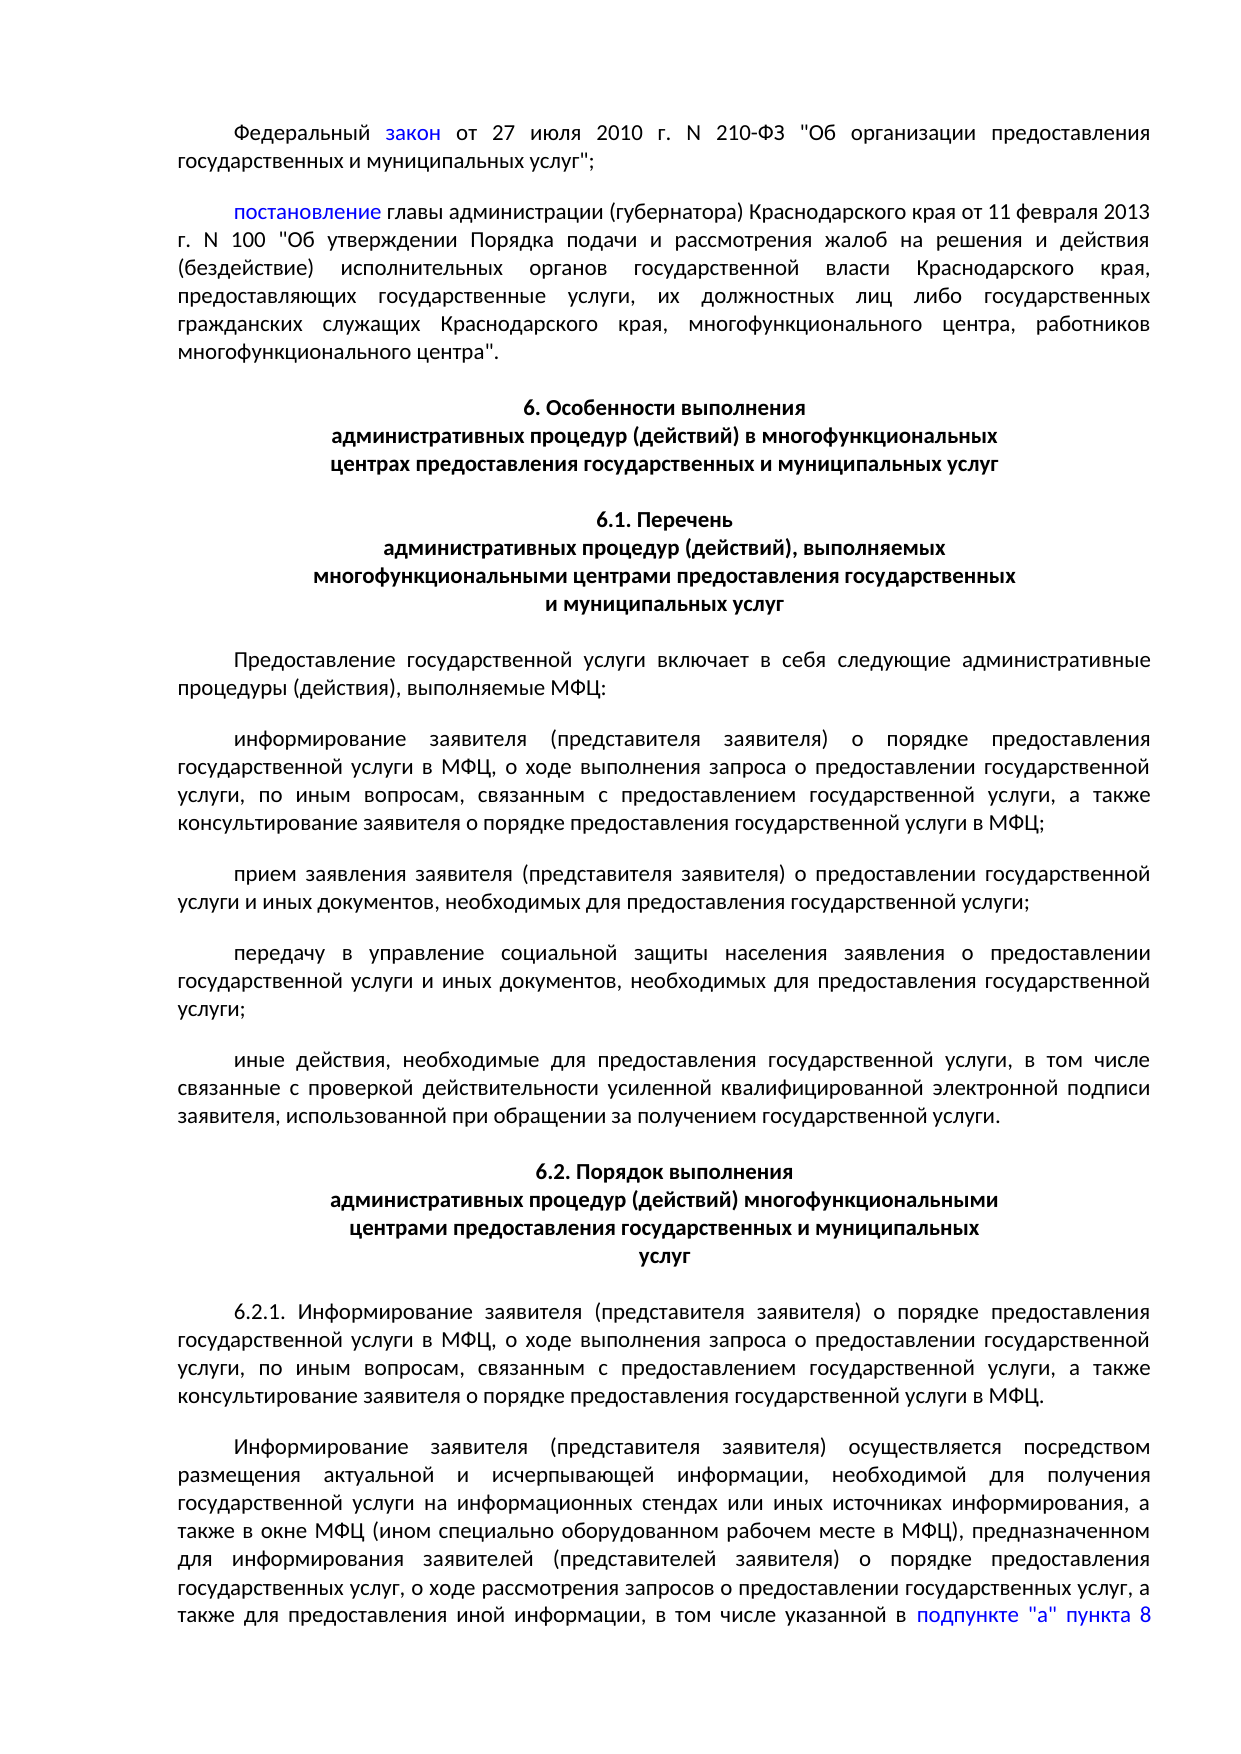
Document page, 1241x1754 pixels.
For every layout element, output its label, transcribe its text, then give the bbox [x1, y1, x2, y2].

text информирование заявителя (представителя заявителя) о порядке предоставления государственной услуги в МФЦ, о ходе выполнения запроса о предоставлении государственной услуги, по иным вопросам, связанным с предоставлением государственной услуги, а также консультирование заявителя о порядке предоставления государственной услуги в МФЦ; [177, 724, 1152, 836]
title и муниципальных услуг [177, 589, 1152, 617]
title административных процедур (действий) в многофункциональных [177, 421, 1152, 449]
title услуг [177, 1241, 1152, 1269]
text 6.2.1. Информирование заявителя (представителя заявителя) о порядке предоставления государственной услуги в МФЦ, о ходе выполнения запроса о предоставлении государственной услуги, по иным вопросам, связанным с предоставлением государственной услуги, а также консультирование заявителя о порядке предоставления государственной услуги в МФЦ. [177, 1297, 1152, 1409]
text Предоставление государственной услуги включает в себя следующие административные процедуры (действия), выполняемые МФЦ: [177, 645, 1152, 701]
title центрами предоставления государственных и муниципальных [177, 1213, 1152, 1241]
title 6. Особенности выполнения [177, 393, 1152, 421]
title центрах предоставления государственных и муниципальных услуг [177, 449, 1152, 477]
title административных процедур (действий) многофункциональными [177, 1185, 1152, 1213]
title административных процедур (действий), выполняемых [177, 533, 1152, 561]
text постановление главы администрации (губернатора) Краснодарского края от 11 февраля 2013 г. N 100 "Об утверждении Порядка подачи и рассмотрения жалоб на решения и действия (бездействие) исполнительных органов государственной власти Краснодарского края, предоставляющих государственные услуги, их должностных лиц либо государственных гражданских служащих Краснодарского края, многофункционального центра, работников многофункционального центра". [177, 197, 1152, 365]
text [177, 1432, 1152, 1629]
text передачу в управление социальной защиты населения заявления о предоставлении государственной услуги и иных документов, необходимых для предоставления государственной услуги; [177, 938, 1152, 1022]
title 6.1. Перечень [177, 505, 1152, 533]
title многофункциональными центрами предоставления государственных [177, 561, 1152, 589]
text прием заявления заявителя (представителя заявителя) о предоставлении государственной услуги и иных документов, необходимых для предоставления государственной услуги; [177, 859, 1152, 915]
text иные действия, необходимые для предоставления государственной услуги, в том числе связанные с проверкой действительности усиленной квалифицированной электронной подписи заявителя, использованной при обращении за получением государственной услуги. [177, 1045, 1152, 1129]
text Федеральный закон от 27 июля 2010 г. N 210-ФЗ "Об организации предоставления государственных и муниципальных услуг"; [177, 118, 1152, 174]
title 6.2. Порядок выполнения [177, 1157, 1152, 1185]
